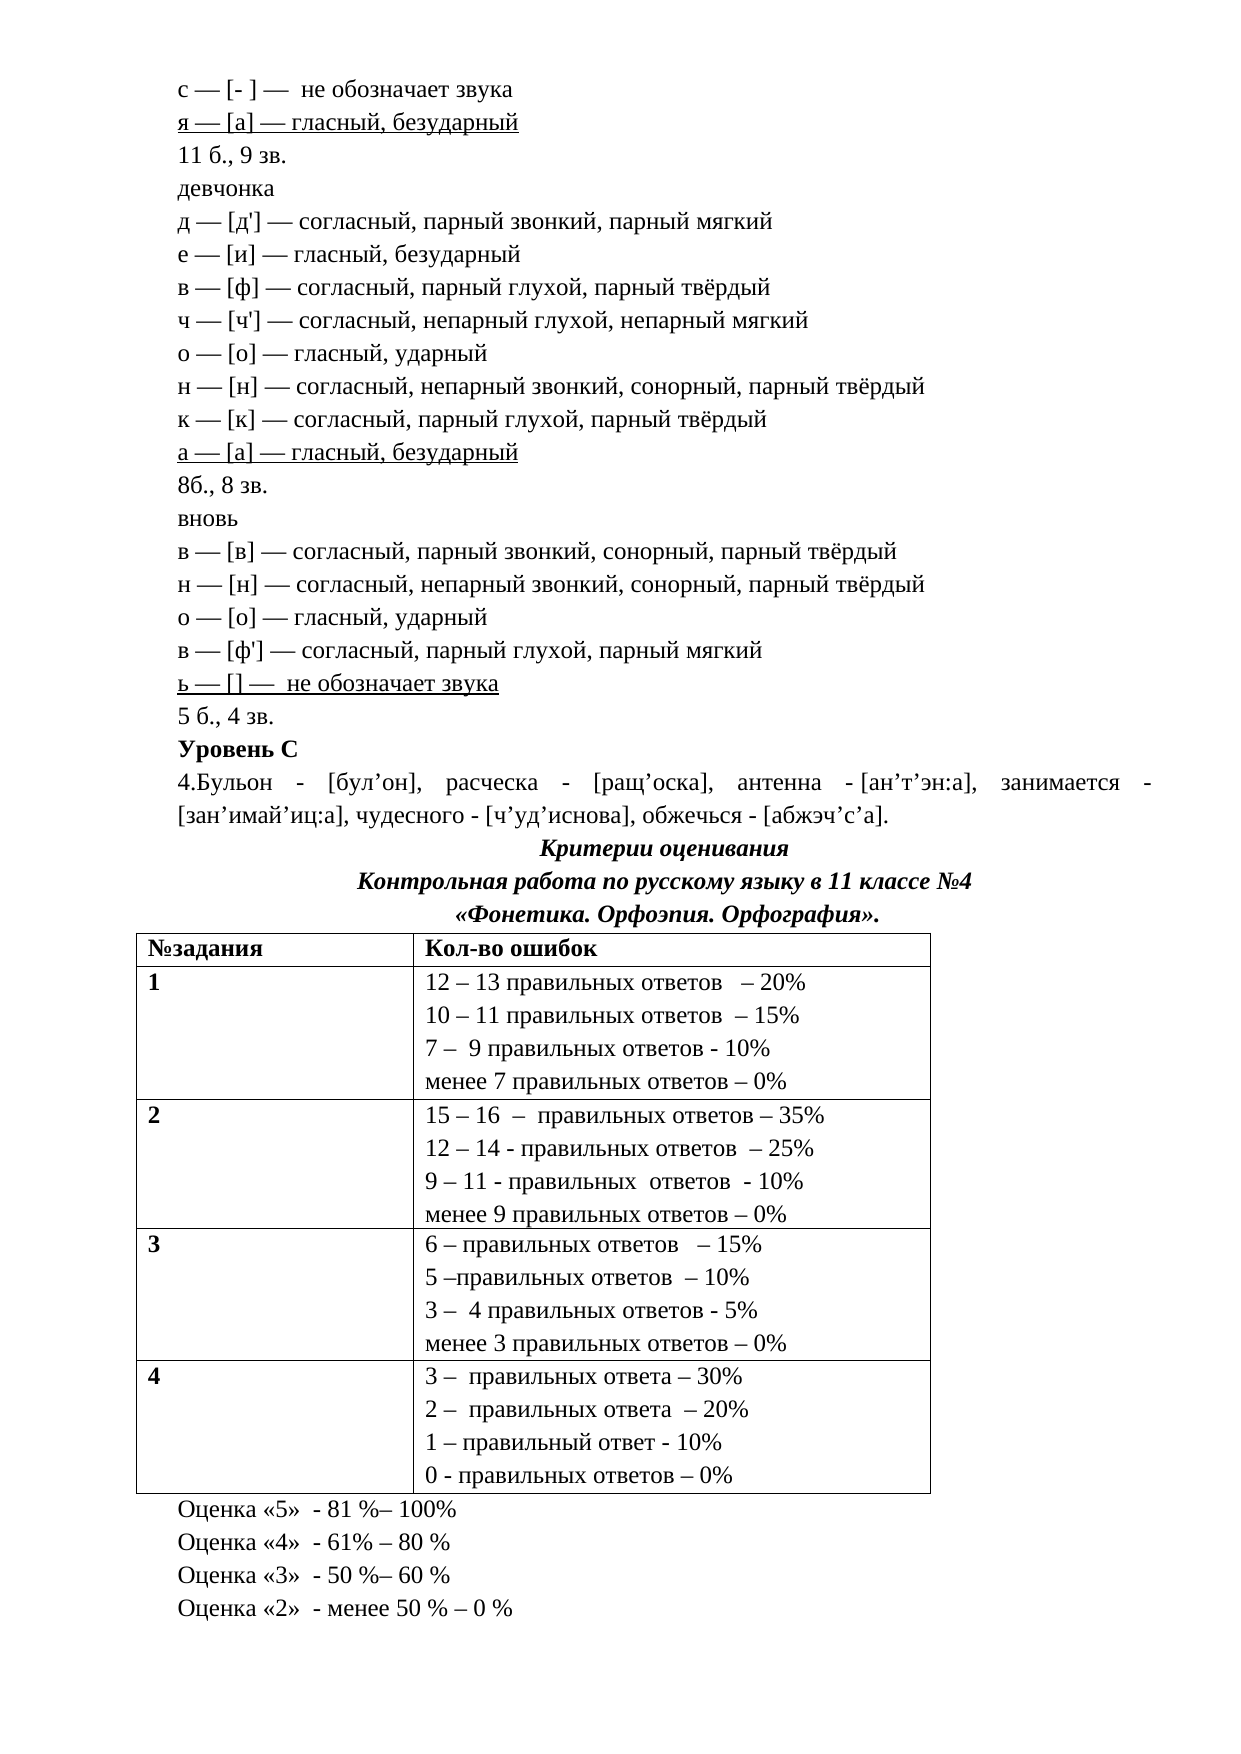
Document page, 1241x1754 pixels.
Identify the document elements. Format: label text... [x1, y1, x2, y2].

table_header №задания [137, 934, 413, 966]
table_cell 4 [137, 1361, 413, 1493]
text девчонка [177, 173, 1152, 202]
table_cell 3 – правильных ответа – 30% 2 – правильных ответа – 20% 1 – правильный ответ - 10% 0 - правильных ответов – 0% [414, 1361, 930, 1493]
text с — [- ] — не обозначает звука [177, 74, 1152, 103]
text Контрольная работа по русскому языку в 11 классе №4 [177, 866, 1152, 895]
text 4.Бульон - [бул’он], расческа - [ращ’оска], антенна - [ан’т’эн:а], занимается - [зан’имай’иц:а], чудесного - [ч’уд’иснова], обжечься - [абжэч’с’а]. [177, 767, 1152, 829]
text «Фонетика. Орфоэпия. Орфография». [177, 899, 1152, 928]
text 11 б., 9 зв. [177, 140, 1152, 169]
table_cell 12 – 13 правильных ответов – 20% 10 – 11 правильных ответов – 15% 7 – 9 правильных ответов - 10% менее 7 правильных ответов – 0% [414, 967, 930, 1099]
text в — [в] — согласный, парный звонкий, сонорный, парный твёрдый н — [н] — согласный, непарный звонкий, сонорный, парный твёрдый о — [о] — гласный, ударный в — [ф'] — согласный, парный глухой, парный мягкий ь — [] — не обозначает звука [177, 536, 1152, 697]
text Оценка «4» - 61% – 80 % [177, 1527, 1152, 1556]
text Оценка «3» - 50 %– 60 % [177, 1560, 1152, 1589]
table_cell 2 [137, 1100, 413, 1228]
text я — [а] — гласный, безударный [177, 107, 1152, 136]
text Оценка «5» - 81 %– 100% [177, 1494, 1152, 1523]
text д — [д'] — согласный, парный звонкий, парный мягкий е — [и] — гласный, безударный в — [ф] — согласный, парный глухой, парный твёрдый ч — [ч'] — согласный, непарный глухой, непарный мягкий о — [о] — гласный, ударный н — [н] — согласный, непарный звонкий, сонорный, парный твёрдый к — [к] — согласный, парный глухой, парный твёрдый а — [а] — гласный, безударный [177, 206, 1152, 466]
table_header Кол-во ошибок [414, 934, 930, 966]
table_cell 6 – правильных ответов – 15% 5 –правильных ответов – 10% 3 – 4 правильных ответов - 5% менее 3 правильных ответов – 0% [414, 1229, 930, 1360]
text Критерии оценивания [177, 833, 1152, 862]
table_cell 3 [137, 1229, 413, 1360]
text 5 б., 4 зв. [177, 701, 1152, 730]
table_cell 15 – 16 – правильных ответов – 35% 12 – 14 - правильных ответов – 25% 9 – 11 - правильных ответов - 10% менее 9 правильных ответов – 0% [414, 1100, 930, 1228]
text вновь [177, 503, 1152, 532]
table_cell 1 [137, 967, 413, 1099]
text Уровень С [177, 734, 1152, 763]
text Оценка «2» - менее 50 % – 0 % [177, 1593, 1152, 1622]
text 8б., 8 зв. [177, 470, 1152, 499]
